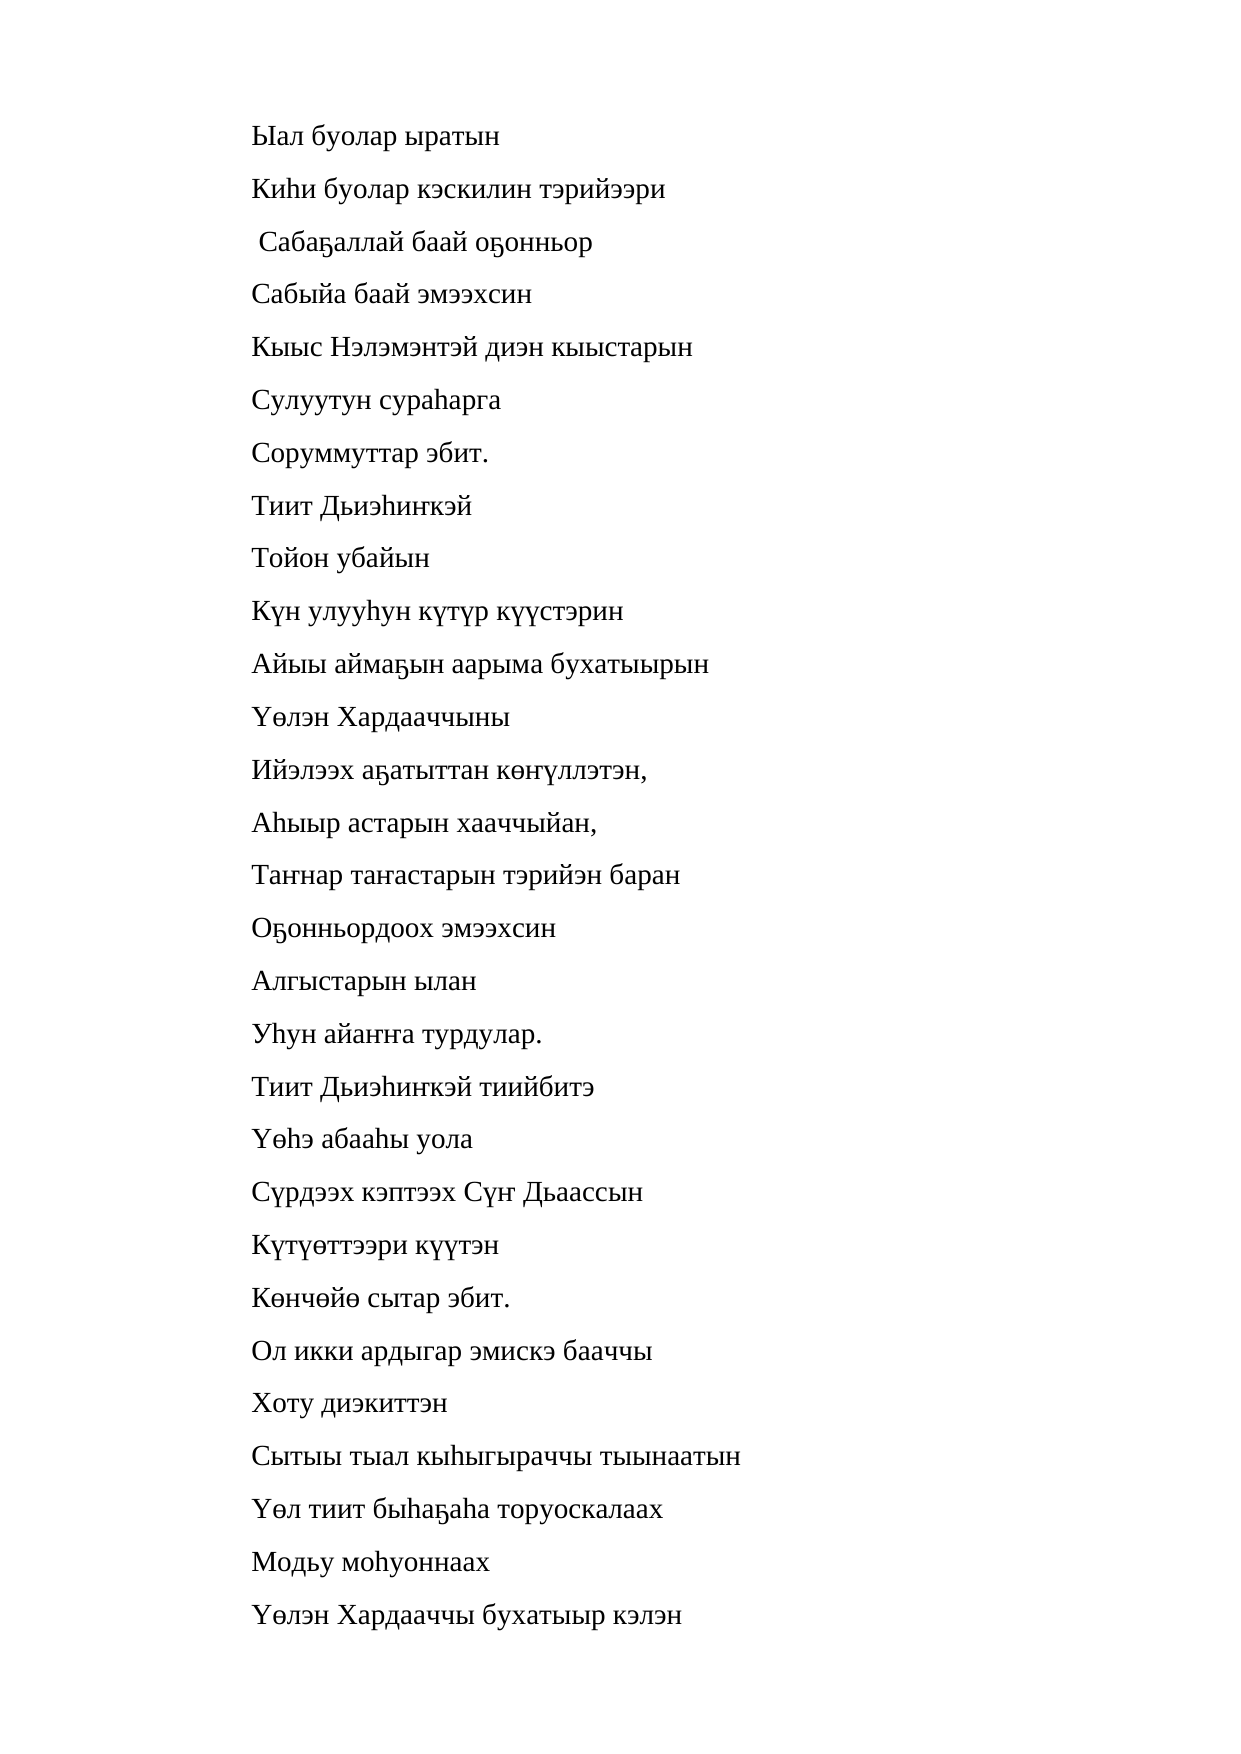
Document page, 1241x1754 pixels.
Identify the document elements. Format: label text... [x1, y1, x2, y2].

text Күтүөттээри күүтэн [177, 1227, 1152, 1261]
text Тиит Дьиэһиҥкэй тиийбитэ [177, 1069, 1152, 1102]
text Сабыйа баай эмээхсин [177, 277, 1152, 310]
text Таҥнар таҥастарын тэрийэн баран [177, 857, 1152, 891]
text Көнчөйө сытар эбит. [177, 1280, 1152, 1313]
text Алгыстарын ылан [177, 963, 1152, 997]
text Сулуутун сураһарга [177, 382, 1152, 416]
text Ыал буолар ыратын [177, 118, 1152, 152]
text Үөлэн Хардааччыны [177, 699, 1152, 733]
text Модьу моһуоннаах [177, 1544, 1152, 1578]
text Үөһэ абааһы уола [177, 1122, 1152, 1155]
text Күн улууһун күтүр күүстэрин [177, 593, 1152, 627]
text Кыыс Нэлэмэнтэй диэн кыыстарын [177, 329, 1152, 363]
text Аһыыр астарын хааччыйан, [177, 805, 1152, 838]
text Үөл тиит быһаҕаһа торуоскалаах [177, 1491, 1152, 1525]
text Киһи буолар кэскилин тэрийээри [177, 171, 1152, 204]
text Үөлэн Хардааччы бухатыыр кэлэн [177, 1597, 1152, 1630]
text Сүрдээх кэптээх Сүҥ Дьаассын [177, 1174, 1152, 1208]
text Хоту диэкиттэн [177, 1386, 1152, 1419]
text Соруммуттар эбит. [177, 435, 1152, 468]
text Уһун айаҥҥа турдулар. [177, 1016, 1152, 1049]
text Ол икки ардыгар эмискэ бааччы [177, 1333, 1152, 1366]
text Айыы аймаҕын аарыма бухатыырын [177, 646, 1152, 680]
text Ийэлээх аҕатыттан көҥүллэтэн, [177, 752, 1152, 785]
text Оҕонньордоох эмээхсин [177, 910, 1152, 944]
text Тойон убайын [177, 541, 1152, 574]
text Тиит Дьиэһиҥкэй [177, 488, 1152, 521]
text Сабаҕаллай баай оҕонньор [177, 224, 1152, 257]
text Сытыы тыал кыһыгыраччы тыынаатын [177, 1438, 1152, 1472]
